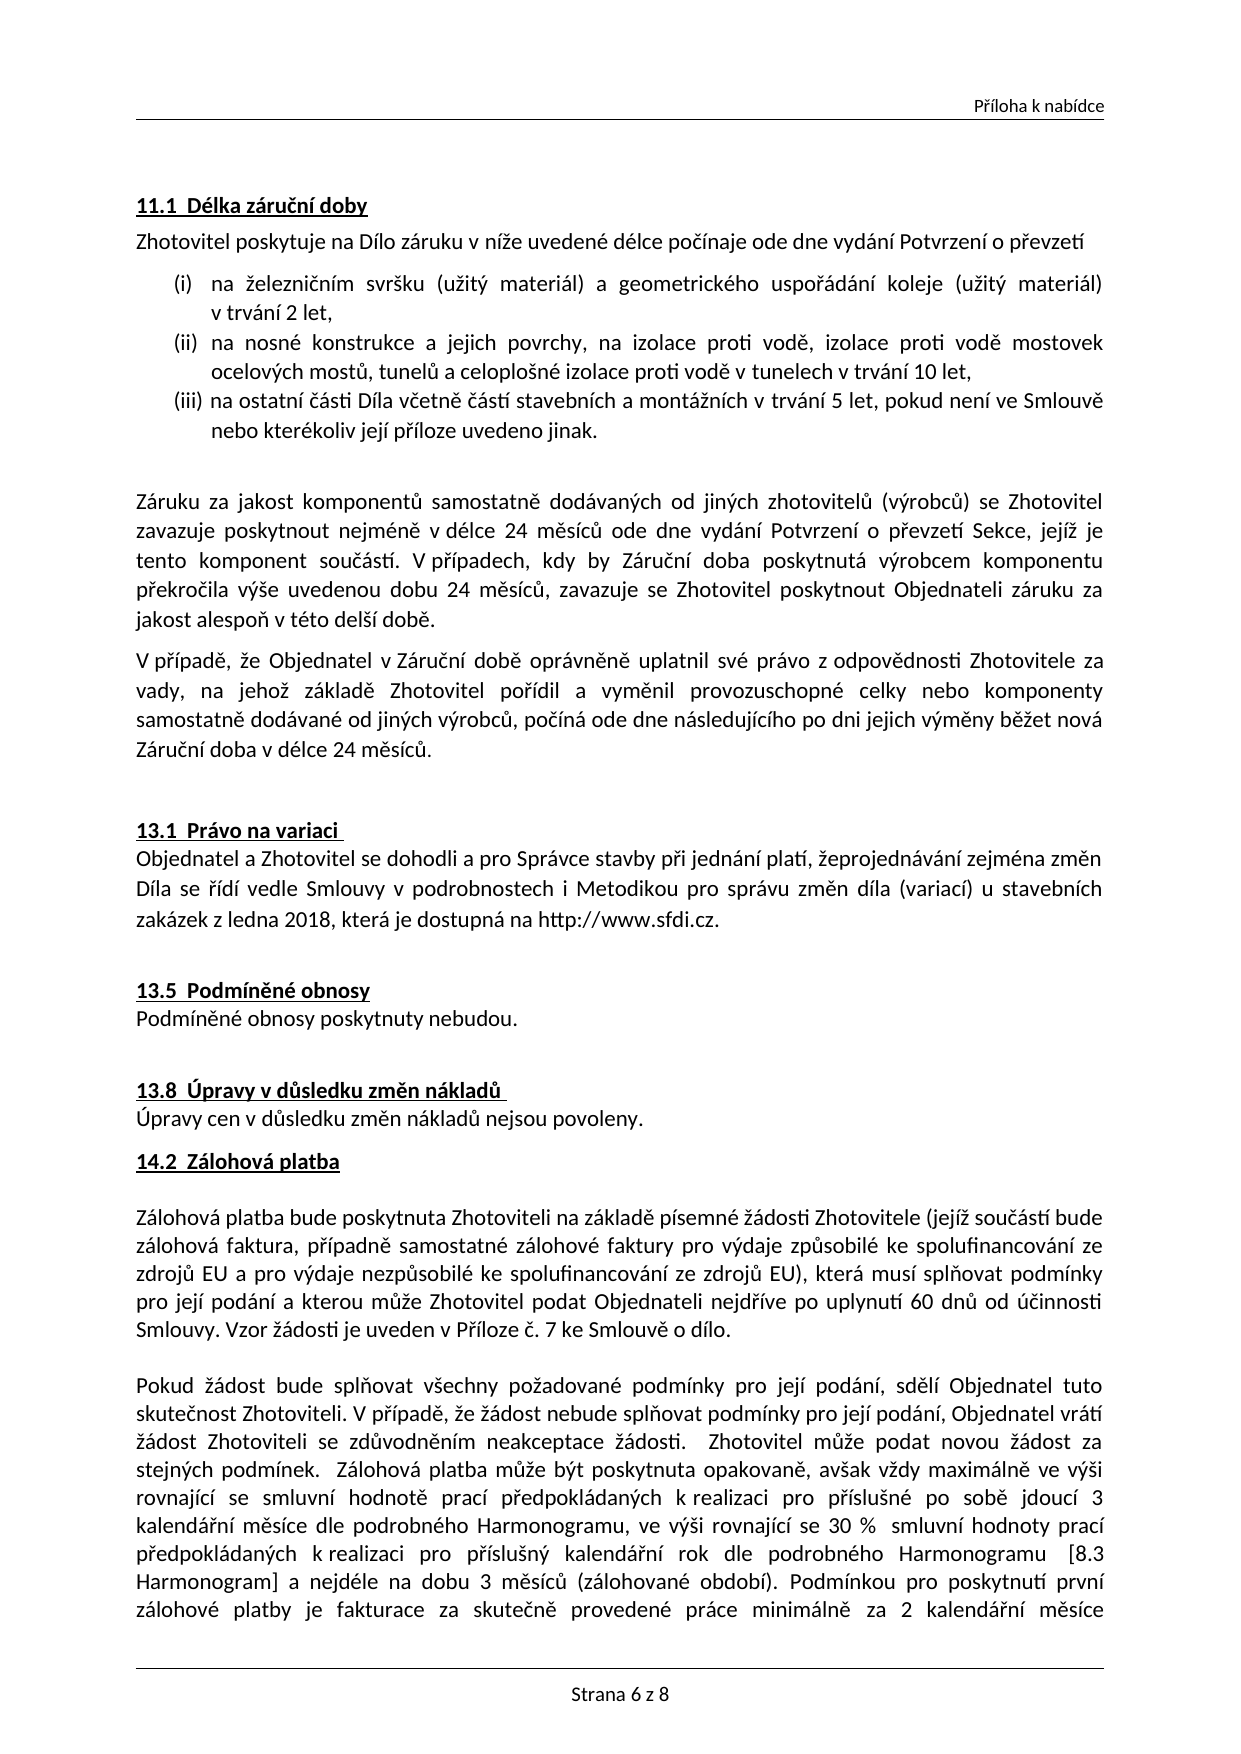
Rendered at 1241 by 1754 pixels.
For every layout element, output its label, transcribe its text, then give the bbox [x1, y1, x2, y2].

text Zálohová platba bude poskytnuta Zhotoviteli na základě písemné žádosti Zhotovitele (jejíž součástí bude zálohová faktura, případně samostatné zálohové faktury pro výdaje způsobilé ke spolufinancování ze zdrojů EU a pro výdaje nezpůsobilé ke spolufinancování ze zdrojů EU), která musí splňovat podmínky pro její podání a kterou může Zhotovitel podat Objednateli nejdříve po uplynutí 60 dnů od účinnosti Smlouvy. Vzor žádosti je uveden v Příloze č. 7 ke Smlouvě o dílo. [136, 1203, 1104, 1343]
text 13.5 Podmíněné obnosy [136, 977, 1104, 1004]
text Úpravy cen v důsledku změn nákladů nejsou povoleny. [136, 1104, 1104, 1132]
text Zhotovitel poskytuje na Dílo záruku v níže uvedené délce počínaje ode dne vydání Potvrzení o převzetí [136, 227, 1104, 255]
text 13.1 Právo na variaci [136, 816, 1104, 844]
list na nosné konstrukce a jejich povrchy, na izolace proti vodě, izolace proti vodě mostovek ocelových mostů, tunelů a celoplošné izolace proti vodě v tunelech v trvání 10 let, [173, 328, 1104, 385]
text V případě, že Objednatel v Záruční době oprávněně uplatnil své právo z odpovědnosti Zhotovitele za vady, na jehož základě Zhotovitel pořídil a vyměnil provozuschopné celky nebo komponenty samostatně dodávané od jiných výrobců, počíná ode dne následujícího po dni jejich výměny běžet nová Záruční doba v délce 24 měsíců. [136, 647, 1104, 763]
text 13.8 Úpravy v důsledku změn nákladů [136, 1076, 1104, 1104]
text Podmíněné obnosy poskytnuty nebudou. [136, 1004, 1104, 1033]
text 14.2 Zálohová platba [136, 1147, 1104, 1175]
text Záruku za jakost komponentů samostatně dodávaných od jiných zhotovitelů (výrobců) se Zhotovitel zavazuje poskytnout nejméně v délce 24 měsíců ode dne vydání Potvrzení o převzetí Sekce, jejíž je tento komponent součástí. V případech, kdy by Záruční doba poskytnutá výrobcem komponentu překročila výše uvedenou dobu 24 měsíců, zavazuje se Zhotovitel poskytnout Objednateli záruku za jakost alespoň v této delší době. [136, 487, 1104, 633]
text Objednatel a Zhotovitel se dohodli a pro Správce stavby při jednání platí, žeprojednávání zejména změn Díla se řídí vedle Smlouvy v podrobnostech i Metodikou pro správu změn díla (variací) u stavebních zakázek z ledna 2018, která je dostupná na http://www.sfdi.cz. [136, 844, 1104, 933]
list na ostatní části Díla včetně částí stavebních a montážních v trvání 5 let, pokud není ve Smlouvě nebo kterékoliv její příloze uvedeno jinak. [173, 387, 1104, 444]
list na železničním svršku (užitý materiál) a geometrického uspořádání koleje (užitý materiál) v trvání 2 let, [173, 269, 1104, 327]
text 11.1 Délka záruční doby [136, 191, 1104, 219]
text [136, 1371, 1104, 1623]
